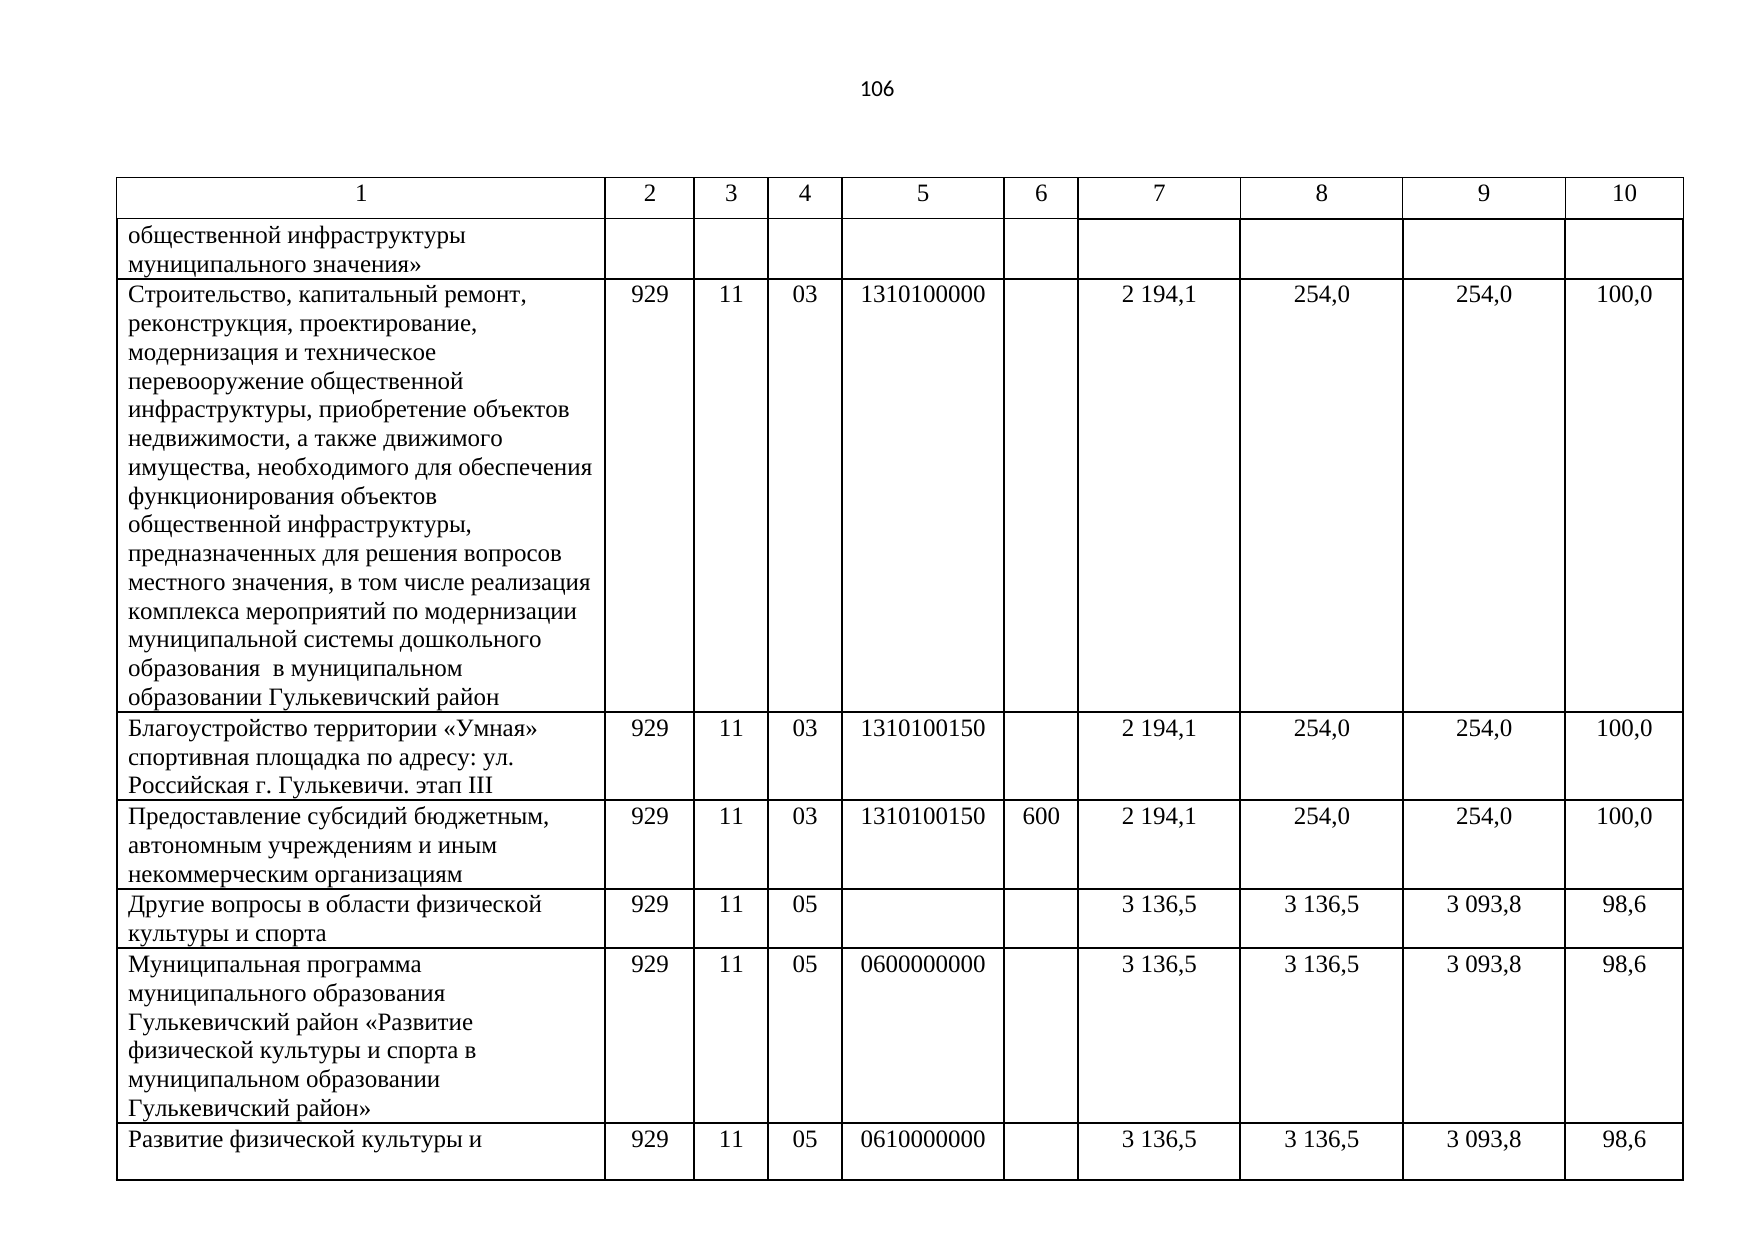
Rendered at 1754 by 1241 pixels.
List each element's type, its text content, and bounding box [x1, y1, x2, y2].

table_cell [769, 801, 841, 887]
table_header 9 [1403, 178, 1565, 218]
table_header 8 [1241, 178, 1402, 218]
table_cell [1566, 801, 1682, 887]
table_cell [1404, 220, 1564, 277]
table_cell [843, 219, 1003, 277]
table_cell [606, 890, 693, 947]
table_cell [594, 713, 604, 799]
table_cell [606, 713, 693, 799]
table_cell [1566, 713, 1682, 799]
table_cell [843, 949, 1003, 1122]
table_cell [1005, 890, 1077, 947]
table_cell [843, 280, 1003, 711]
table_header 2 [606, 178, 693, 218]
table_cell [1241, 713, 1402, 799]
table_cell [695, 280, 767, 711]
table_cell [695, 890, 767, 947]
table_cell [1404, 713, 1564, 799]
table_header 3 [695, 178, 767, 218]
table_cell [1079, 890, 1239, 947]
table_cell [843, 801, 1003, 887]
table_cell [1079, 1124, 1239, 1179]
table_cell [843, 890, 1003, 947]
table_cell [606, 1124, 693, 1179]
table_header 6 [1005, 178, 1077, 218]
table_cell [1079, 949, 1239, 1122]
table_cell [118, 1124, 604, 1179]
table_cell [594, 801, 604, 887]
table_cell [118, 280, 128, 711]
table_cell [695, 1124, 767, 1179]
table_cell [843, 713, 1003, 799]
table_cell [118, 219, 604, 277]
table_header 10 [1566, 178, 1683, 218]
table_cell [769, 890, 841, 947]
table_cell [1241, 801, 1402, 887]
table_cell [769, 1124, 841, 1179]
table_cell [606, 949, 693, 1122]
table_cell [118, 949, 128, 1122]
table_header 4 [769, 178, 841, 218]
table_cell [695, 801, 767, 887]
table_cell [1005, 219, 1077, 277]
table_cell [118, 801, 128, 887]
table_header 1 [117, 178, 604, 218]
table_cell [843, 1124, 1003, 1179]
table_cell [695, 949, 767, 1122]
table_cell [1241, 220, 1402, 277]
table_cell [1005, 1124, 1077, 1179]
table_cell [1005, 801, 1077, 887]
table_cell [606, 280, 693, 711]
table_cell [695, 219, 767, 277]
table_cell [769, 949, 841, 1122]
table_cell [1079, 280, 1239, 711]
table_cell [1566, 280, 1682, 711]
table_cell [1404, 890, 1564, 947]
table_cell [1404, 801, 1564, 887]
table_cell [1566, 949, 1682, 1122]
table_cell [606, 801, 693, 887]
table_header 5 [843, 178, 1003, 218]
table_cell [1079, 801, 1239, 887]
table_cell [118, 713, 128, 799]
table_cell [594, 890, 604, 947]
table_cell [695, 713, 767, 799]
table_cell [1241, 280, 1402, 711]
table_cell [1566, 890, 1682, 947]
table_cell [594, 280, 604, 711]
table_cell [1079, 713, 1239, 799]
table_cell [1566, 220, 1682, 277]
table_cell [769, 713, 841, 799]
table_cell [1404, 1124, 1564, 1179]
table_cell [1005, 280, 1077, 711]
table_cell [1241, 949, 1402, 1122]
table_header 7 [1079, 178, 1240, 218]
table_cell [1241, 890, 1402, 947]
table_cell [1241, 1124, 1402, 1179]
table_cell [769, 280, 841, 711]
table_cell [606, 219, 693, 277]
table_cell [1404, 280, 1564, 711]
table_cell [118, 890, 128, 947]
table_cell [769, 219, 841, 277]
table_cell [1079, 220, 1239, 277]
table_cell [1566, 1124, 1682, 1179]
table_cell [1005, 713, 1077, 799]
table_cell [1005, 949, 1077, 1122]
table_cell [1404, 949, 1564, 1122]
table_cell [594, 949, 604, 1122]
